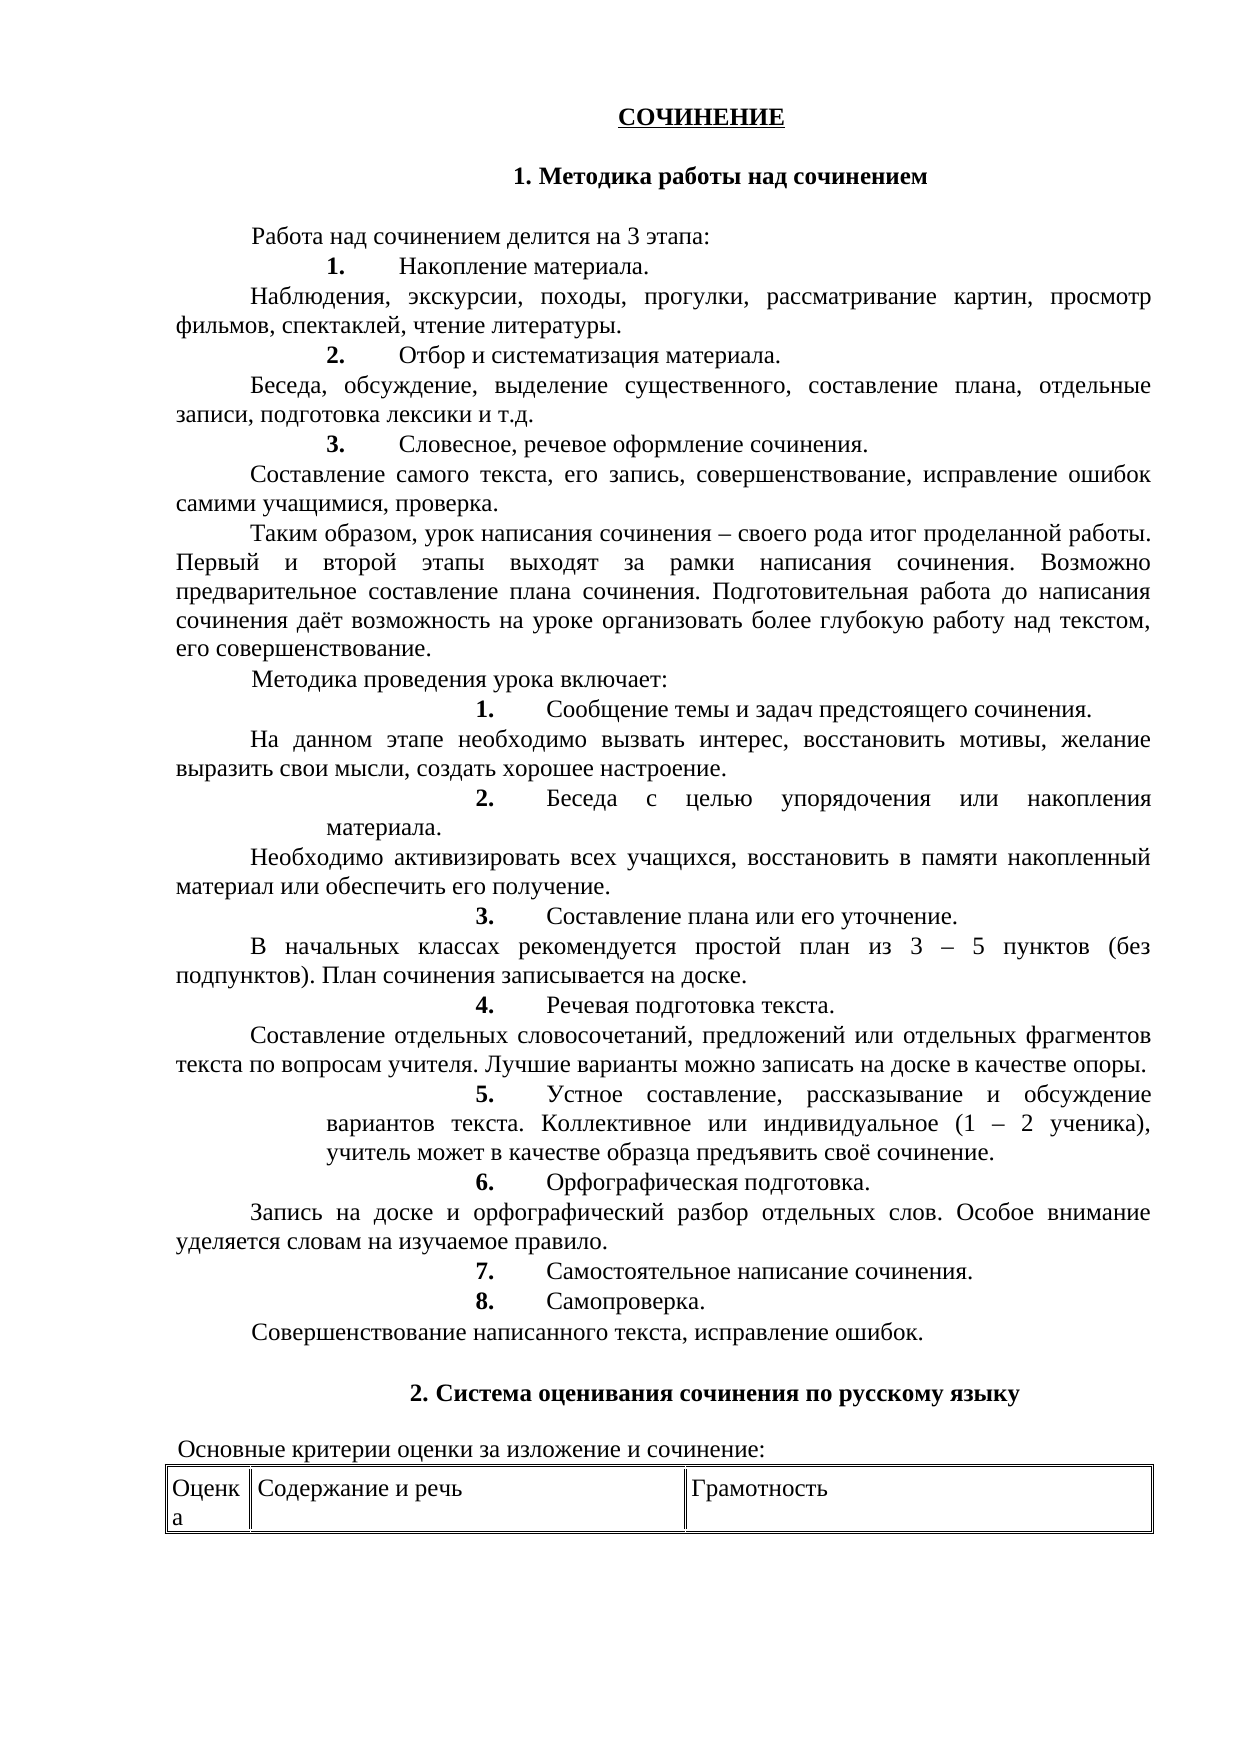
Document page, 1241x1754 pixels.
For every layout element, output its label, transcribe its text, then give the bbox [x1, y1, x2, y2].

table_header Содержание и речь [251, 1467, 685, 1531]
list Отбор и систематизация материала. [326, 340, 1152, 369]
list Составление плана или его уточнение. [326, 901, 1152, 930]
text Работа над сочинением делится на 3 этапа: [251, 221, 1152, 249]
subtitle 2. Система оценивания сочинения по русскому языку [409, 1378, 1147, 1406]
subtitle СОЧИНЕНИЕ [243, 102, 1159, 131]
list Накопление материала. [326, 251, 1152, 280]
text Основные критерии оценки за изложение и сочинение: [177, 1434, 1159, 1463]
text 1. Методика работы над сочинением [281, 161, 1159, 190]
list Беседа с целью упорядочения или накопления материала. [326, 783, 1152, 841]
text Запись на доске и орфографический разбор отдельных слов. Особое внимание уделяется словам на изучаемое правило. [176, 1197, 1152, 1255]
text Составление самого текста, его запись, совершенствование, исправление ошибок самими учащимися, проверка. [176, 459, 1152, 517]
list Устное составление, рассказывание и обсуждение вариантов текста. Коллективное или индивидуальное (1 – 2 ученика), учитель может в качестве образца предъявить своё сочинение. [326, 1079, 1152, 1166]
text Необходимо активизировать всех учащихся, восстановить в памяти накопленный материал или обеспечить его получение. [176, 842, 1152, 899]
list Сообщение темы и задач предстоящего сочинения. [326, 694, 1152, 723]
text Составление отдельных словосочетаний, предложений или отдельных фрагментов текста по вопросам учителя. Лучшие варианты можно записать на доске в качестве опоры. [176, 1020, 1152, 1078]
text Таким образом, урок написания сочинения – своего рода итог проделанной работы. Первый и второй этапы выходят за рамки написания сочинения. Возможно предварительное составление плана сочинения. Подготовительная работа до написания сочинения даёт возможность на уроке организовать более глубокую работу над текстом, его совершенствование. [176, 518, 1152, 662]
list Самостоятельное написание сочинения. [326, 1256, 1152, 1285]
list Речевая подготовка текста. [326, 990, 1152, 1019]
text Методика проведения урока включает: [251, 664, 1152, 692]
list Самопроверка. [326, 1286, 1152, 1315]
text Совершенствование написанного текста, исправление ошибок. [251, 1317, 1152, 1345]
list Словесное, речевое оформление сочинения. [326, 429, 1152, 458]
text Беседа, обсуждение, выделение существенного, составление плана, отдельные записи, подготовка лексики и т.д. [176, 370, 1152, 428]
text На данном этапе необходимо вызвать интерес, восстановить мотивы, желание выразить свои мысли, создать хорошее настроение. [176, 724, 1152, 782]
table_header Грамотность [685, 1467, 1151, 1531]
text В начальных классах рекомендуется простой план из 3 – 5 пунктов (без подпунктов). План сочинения записывается на доске. [176, 931, 1152, 989]
text Наблюдения, экскурсии, походы, прогулки, рассматривание картин, просмотр фильмов, спектаклей, чтение литературы. [176, 281, 1152, 339]
table_header Оценка [168, 1465, 251, 1531]
list Орфографическая подготовка. [326, 1167, 1152, 1196]
